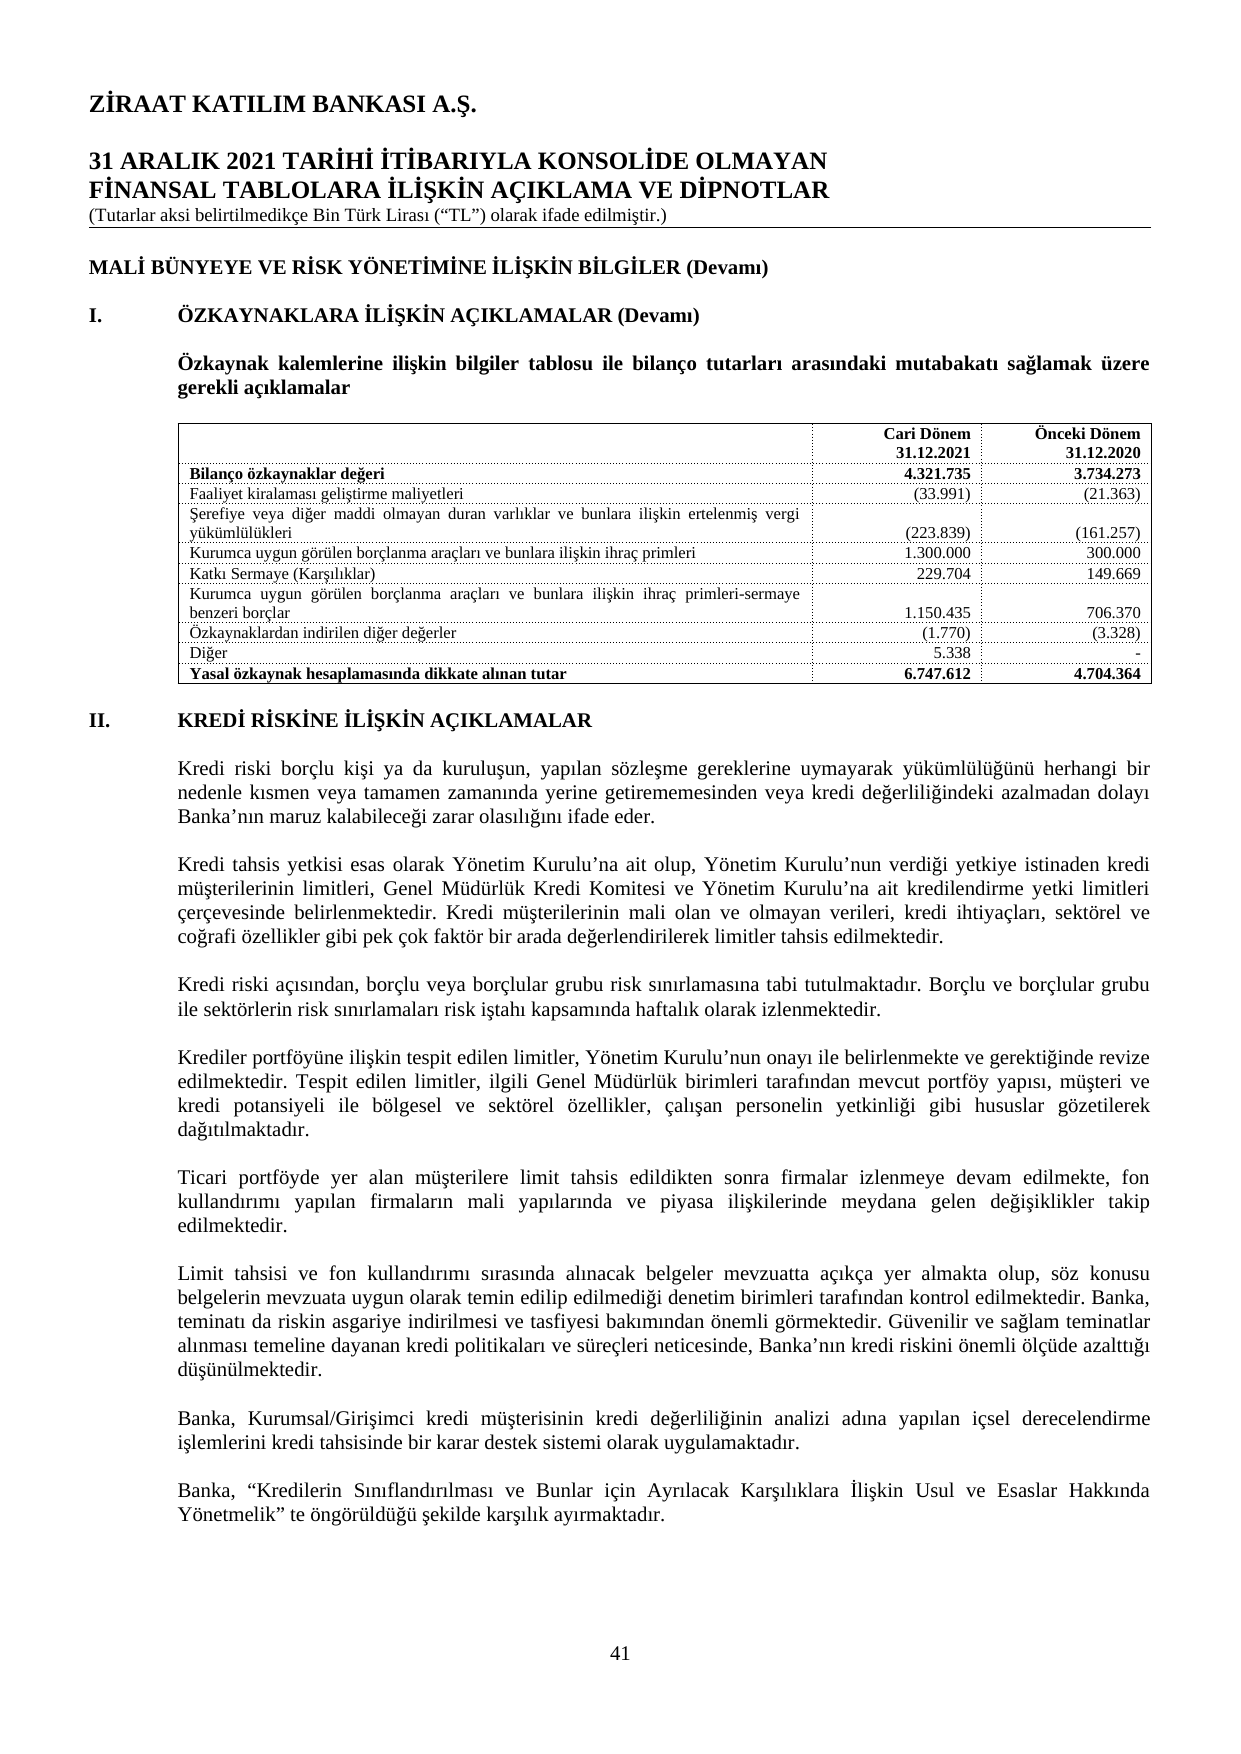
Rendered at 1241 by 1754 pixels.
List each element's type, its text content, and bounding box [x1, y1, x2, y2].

text Kredi riski açısından, borçlu veya borçlular grubu risk sınırlamasına tabi tutulmaktadır. Borçlu ve borçlular grubu ile sektörlerin risk sınırlamaları risk iştahı kapsamında haftalık olarak izlenmektedir. [177, 972, 1152, 1021]
text Banka, Kurumsal/Girişimci kredi müşterisinin kredi değerliliğinin analizi adına yapılan içsel derecelendirme işlemlerini kredi tahsisinde bir karar destek sistemi olarak uygulamaktadır. [177, 1406, 1152, 1454]
text MALİ BÜNYEYE VE RİSK YÖNETİMİNE İLİŞKİN BİLGİLER (Devamı) [89, 255, 1152, 279]
text Banka, “Kredilerin Sınıflandırılması ve Bunlar için Ayrılacak Karşılıklara İlişkin Usul ve Esaslar Hakkında Yönetmelik” te öngörüldüğü şekilde karşılık ayırmaktadır. [177, 1478, 1152, 1526]
text Kredi riski borçlu kişi ya da kuruluşun, yapılan sözleşme gereklerine uymayarak yükümlülüğünü herhangi bir nedenle kısmen veya tamamen zamanında yerine getirememesinden veya kredi değerliliğindeki azalmadan dolayı Banka’nın maruz kalabileceği zarar olasılığını ifade eder. [177, 756, 1152, 828]
text II. KREDİ RİSKİNE İLİŞKİN AÇIKLAMALAR [89, 708, 1152, 732]
text Ticari portföyde yer alan müşterilere limit tahsis edildikten sonra firmalar izlenmeye devam edilmekte, fon kullandırımı yapılan firmaların mali yapılarında ve piyasa ilişkilerinde meydana gelen değişiklikler takip edilmektedir. [177, 1165, 1152, 1237]
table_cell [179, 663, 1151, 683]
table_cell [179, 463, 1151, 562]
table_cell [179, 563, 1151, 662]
text Krediler portföyüne ilişkin tespit edilen limitler, Yönetim Kurulu’nun onayı ile belirlenmekte ve gerektiğinde revize edilmektedir. Tespit edilen limitler, ilgili Genel Müdürlük birimleri tarafından mevcut portföy yapısı, müşteri ve kredi potansiyeli ile bölgesel ve sektörel özellikler, çalışan personelin yetkinliği gibi hususlar gözetilerek dağıtılmaktadır. [177, 1044, 1152, 1141]
text Kredi tahsis yetkisi esas olarak Yönetim Kurulu’na ait olup, Yönetim Kurulu’nun verdiği yetkiye istinaden kredi müşterilerinin limitleri, Genel Müdürlük Kredi Komitesi ve Yönetim Kurulu’na ait kredilendirme yetki limitleri çerçevesinde belirlenmektedir. Kredi müşterilerinin mali olan ve olmayan verileri, kredi ihtiyaçları, sektörel ve coğrafi özellikler gibi pek çok faktör bir arada değerlendirilerek limitler tahsis edilmektedir. [177, 852, 1152, 948]
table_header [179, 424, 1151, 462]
text Özkaynak kalemlerine ilişkin bilgiler tablosu ile bilanço tutarları arasındaki mutabakatı sağlamak üzere gerekli açıklamalar [177, 351, 1152, 399]
text I. ÖZKAYNAKLARA İLİŞKİN AÇIKLAMALAR (Devamı) [89, 303, 1152, 327]
text Limit tahsisi ve fon kullandırımı sırasında alınacak belgeler mevzuatta açıkça yer almakta olup, söz konusu belgelerin mevzuata uygun olarak temin edilip edilmediği denetim birimleri tarafından kontrol edilmektedir. Banka, teminatı da riskin asgariye indirilmesi ve tasfiyesi bakımından önemli görmektedir. Güvenilir ve sağlam teminatlar alınması temeline dayanan kredi politikaları ve süreçleri neticesinde, Banka’nın kredi riskini önemli ölçüde azalttığı düşünülmektedir. [177, 1261, 1152, 1381]
